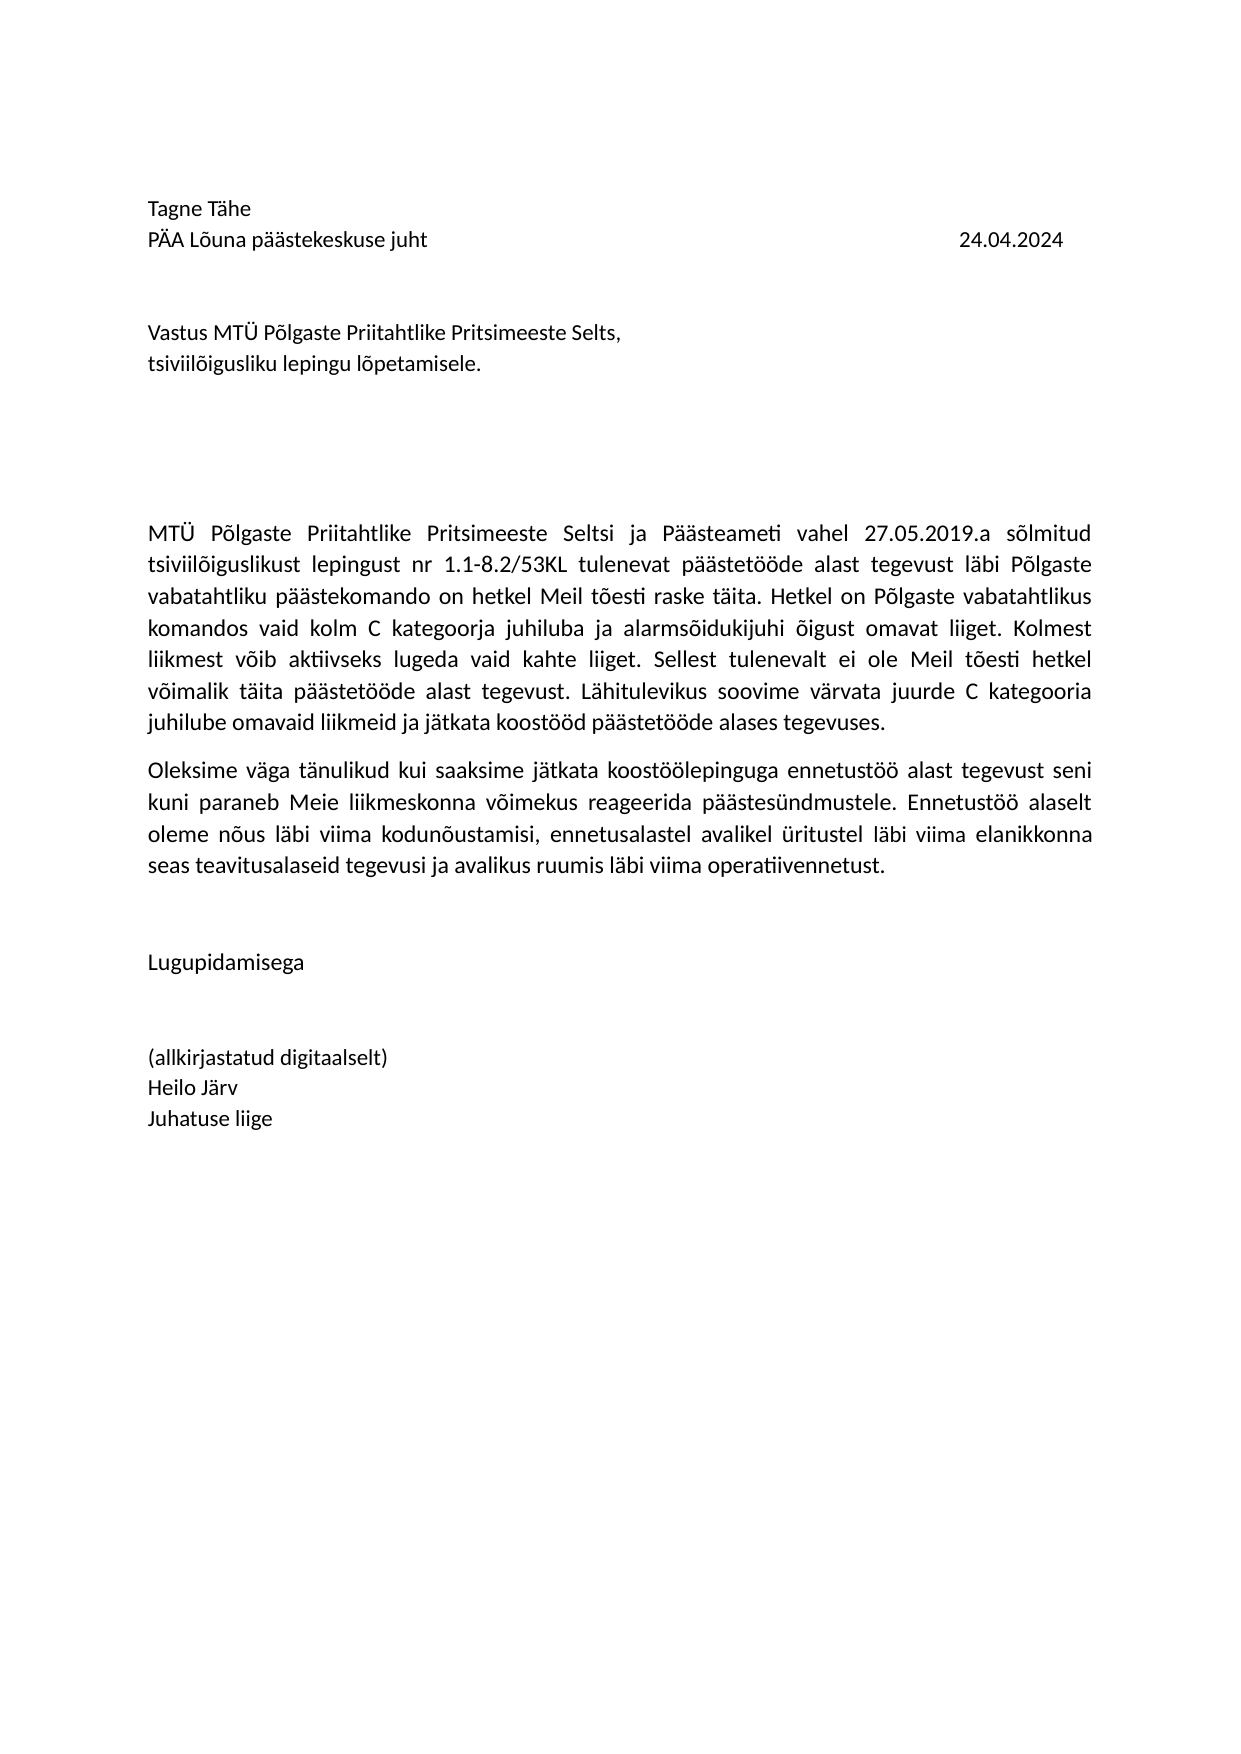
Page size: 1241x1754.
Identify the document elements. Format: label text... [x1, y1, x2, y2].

text (allkirjastatud digitaalselt) Heilo Järv Juhatuse liige [148, 1043, 1093, 1132]
text Oleksime väga tänulikud kui saaksime jätkata koostöölepinguga ennetustöö alast tegevust seni kuni paraneb Meie liikmeskonna võimekus reageerida päästesündmustele. Ennetustöö alaselt oleme nõus läbi viima kodunõustamisi, ennetusalastel avalikel üritustel läbi viima elanikkonna seas teavitusalaseid tegevusi ja avalikus ruumis läbi viima operatiivennetust. [148, 756, 1093, 879]
text Lugupidamisega [148, 947, 1093, 976]
text Tagne Tähe PÄA Lõuna päästekeskuse juht 24.04.2024 [148, 194, 1093, 253]
text Vastus MTÜ Põlgaste Priitahtlike Pritsimeeste Selts, tsiviilõigusliku lepingu lõpetamisele. [148, 318, 1093, 377]
text MTÜ Põlgaste Priitahtlike Pritsimeeste Seltsi ja Päästeameti vahel 27.05.2019.a sõlmitud tsiviilõiguslikust lepingust nr 1.1-8.2/53KL tulenevat päästetööde alast tegevust läbi Põlgaste vabatahtliku päästekomando on hetkel Meil tõesti raske täita. Hetkel on Põlgaste vabatahtlikus komandos vaid kolm C kategoorja juhiluba ja alarmsõidukijuhi õigust omavat liiget. Kolmest liikmest võib aktiivseks lugeda vaid kahte liiget. Sellest tulenevalt ei ole Meil tõesti hetkel võimalik täita päästetööde alast tegevust. Lähitulevikus soovime värvata juurde C kategooria juhilube omavaid liikmeid ja jätkata koostööd päästetööde alases tegevuses. [148, 518, 1093, 737]
